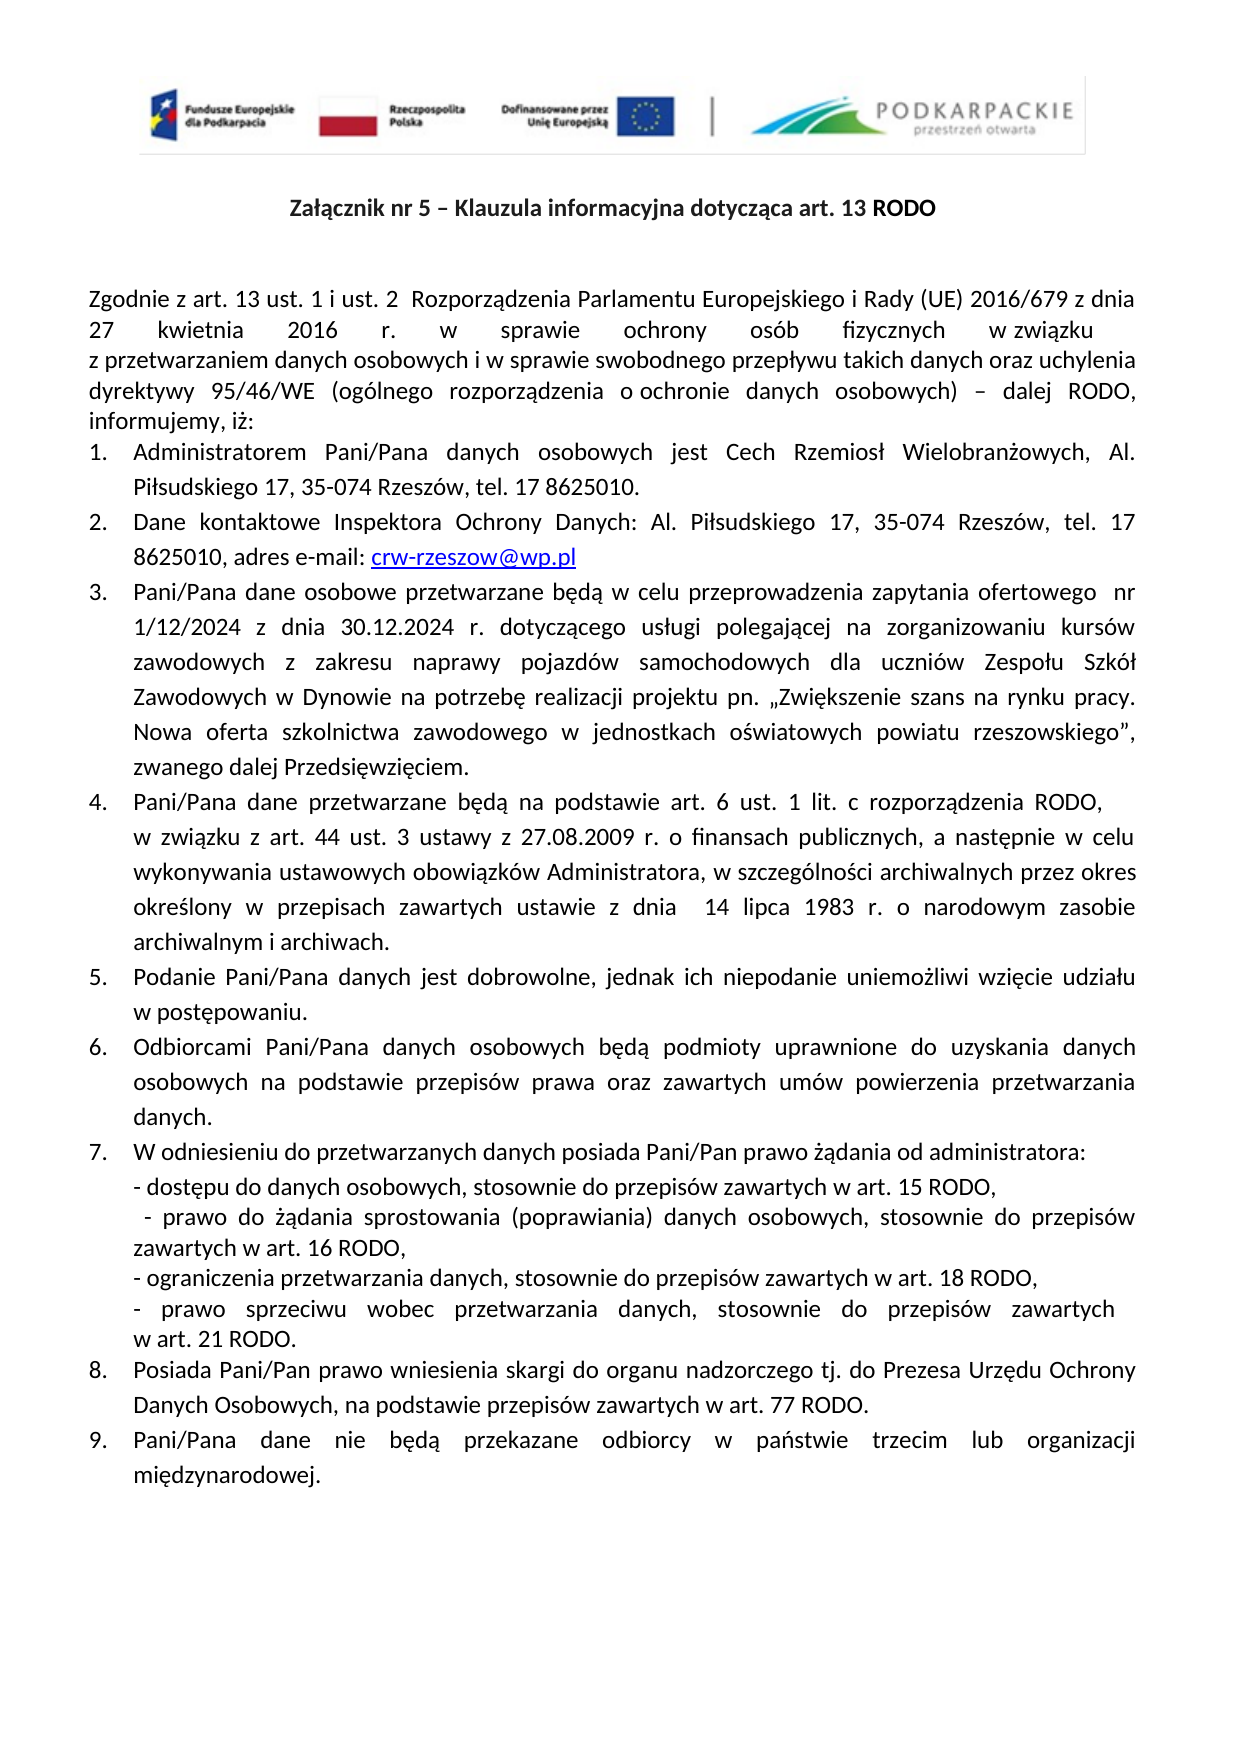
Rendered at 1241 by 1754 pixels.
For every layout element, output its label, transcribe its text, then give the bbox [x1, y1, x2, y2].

list Pani/Pana dane osobowe przetwarzane będą w celu przeprowadzenia zapytania ofertowego nr 1/12/2024 z dnia 30.12.2024 r. dotyczącego usługi polegającej na zorganizowaniu kursów zawodowych z zakresu naprawy pojazdów samochodowych dla uczniów Zespołu Szkół Zawodowych w Dynowie na potrzebę realizacji projektu pn. „Zwiększenie szans na rynku pracy. Nowa oferta szkolnictwa zawodowego w jednostkach oświatowych powiatu rzeszowskiego”, zwanego dalej Przedsięwzięciem. [89, 576, 1137, 782]
text - prawo sprzeciwu wobec przetwarzania danych, stosownie do przepisów zawartych w art. 21 RODO. [133, 1293, 1137, 1354]
list Pani/Pana dane nie będą przekazane odbiorcy w państwie trzecim lub organizacji międzynarodowej. [89, 1424, 1137, 1490]
list Pani/Pana dane przetwarzane będą na podstawie art. 6 ust. 1 lit. c rozporządzenia RODO, w związku z art. 44 ust. 3 ustawy z 27.08.2009 r. o finansach publicznych, a następnie w celu wykonywania ustawowych obowiązków Administratora, w szczególności archiwalnych przez okres określony w przepisach zawartych ustawie z dnia 14 lipca 1983 r. o narodowym zasobie archiwalnym i archiwach. [89, 786, 1137, 957]
list Podanie Pani/Pana danych jest dobrowolne, jednak ich niepodanie uniemożliwi wzięcie udziału w postępowaniu. [89, 961, 1137, 1027]
text - dostępu do danych osobowych, stosownie do przepisów zawartych w art. 15 RODO, [133, 1171, 1137, 1202]
list W odniesieniu do przetwarzanych danych posiada Pani/Pan prawo żądania od administratora: [89, 1136, 1137, 1167]
list Odbiorcami Pani/Pana danych osobowych będą podmioty uprawnione do uzyskania danych osobowych na podstawie przepisów prawa oraz zawartych umów powierzenia przetwarzania danych. [89, 1031, 1137, 1132]
list Posiada Pani/Pan prawo wniesienia skargi do organu nadzorczego tj. do Prezesa Urzędu Ochrony Danych Osobowych, na podstawie przepisów zawartych w art. 77 RODO. [89, 1354, 1137, 1420]
text - prawo do żądania sprostowania (poprawiania) danych osobowych, stosownie do przepisów zawartych w art. 16 RODO, [133, 1202, 1137, 1263]
text - ograniczenia przetwarzania danych, stosownie do przepisów zawartych w art. 18 RODO, [133, 1263, 1137, 1293]
list Dane kontaktowe Inspektora Ochrony Danych: Al. Piłsudskiego 17, 35-074 Rzeszów, tel. 17 8625010, adres e-mail: crw-rzeszow@wp.pl [89, 506, 1137, 572]
text Załącznik nr 5 – Klauzula informacyjna dotycząca art. 13 RODO [89, 192, 1137, 222]
list Administratorem Pani/Pana danych osobowych jest Cech Rzemiosł Wielobranżowych, Al. Piłsudskiego 17, 35-074 Rzeszów, tel. 17 8625010. [89, 436, 1137, 502]
picture [139, 76, 1087, 156]
text Zgodnie z art. 13 ust. 1 i ust. 2 Rozporządzenia Parlamentu Europejskiego i Rady (UE) 2016/679 z dnia 27 kwietnia 2016 r. w sprawie ochrony osób fizycznych w związku z przetwarzaniem danych osobowych i w sprawie swobodnego przepływu takich danych oraz uchylenia dyrektywy 95/46/WE (ogólnego rozporządzenia o ochronie danych osobowych) – dalej RODO, informujemy, iż: [89, 283, 1137, 436]
